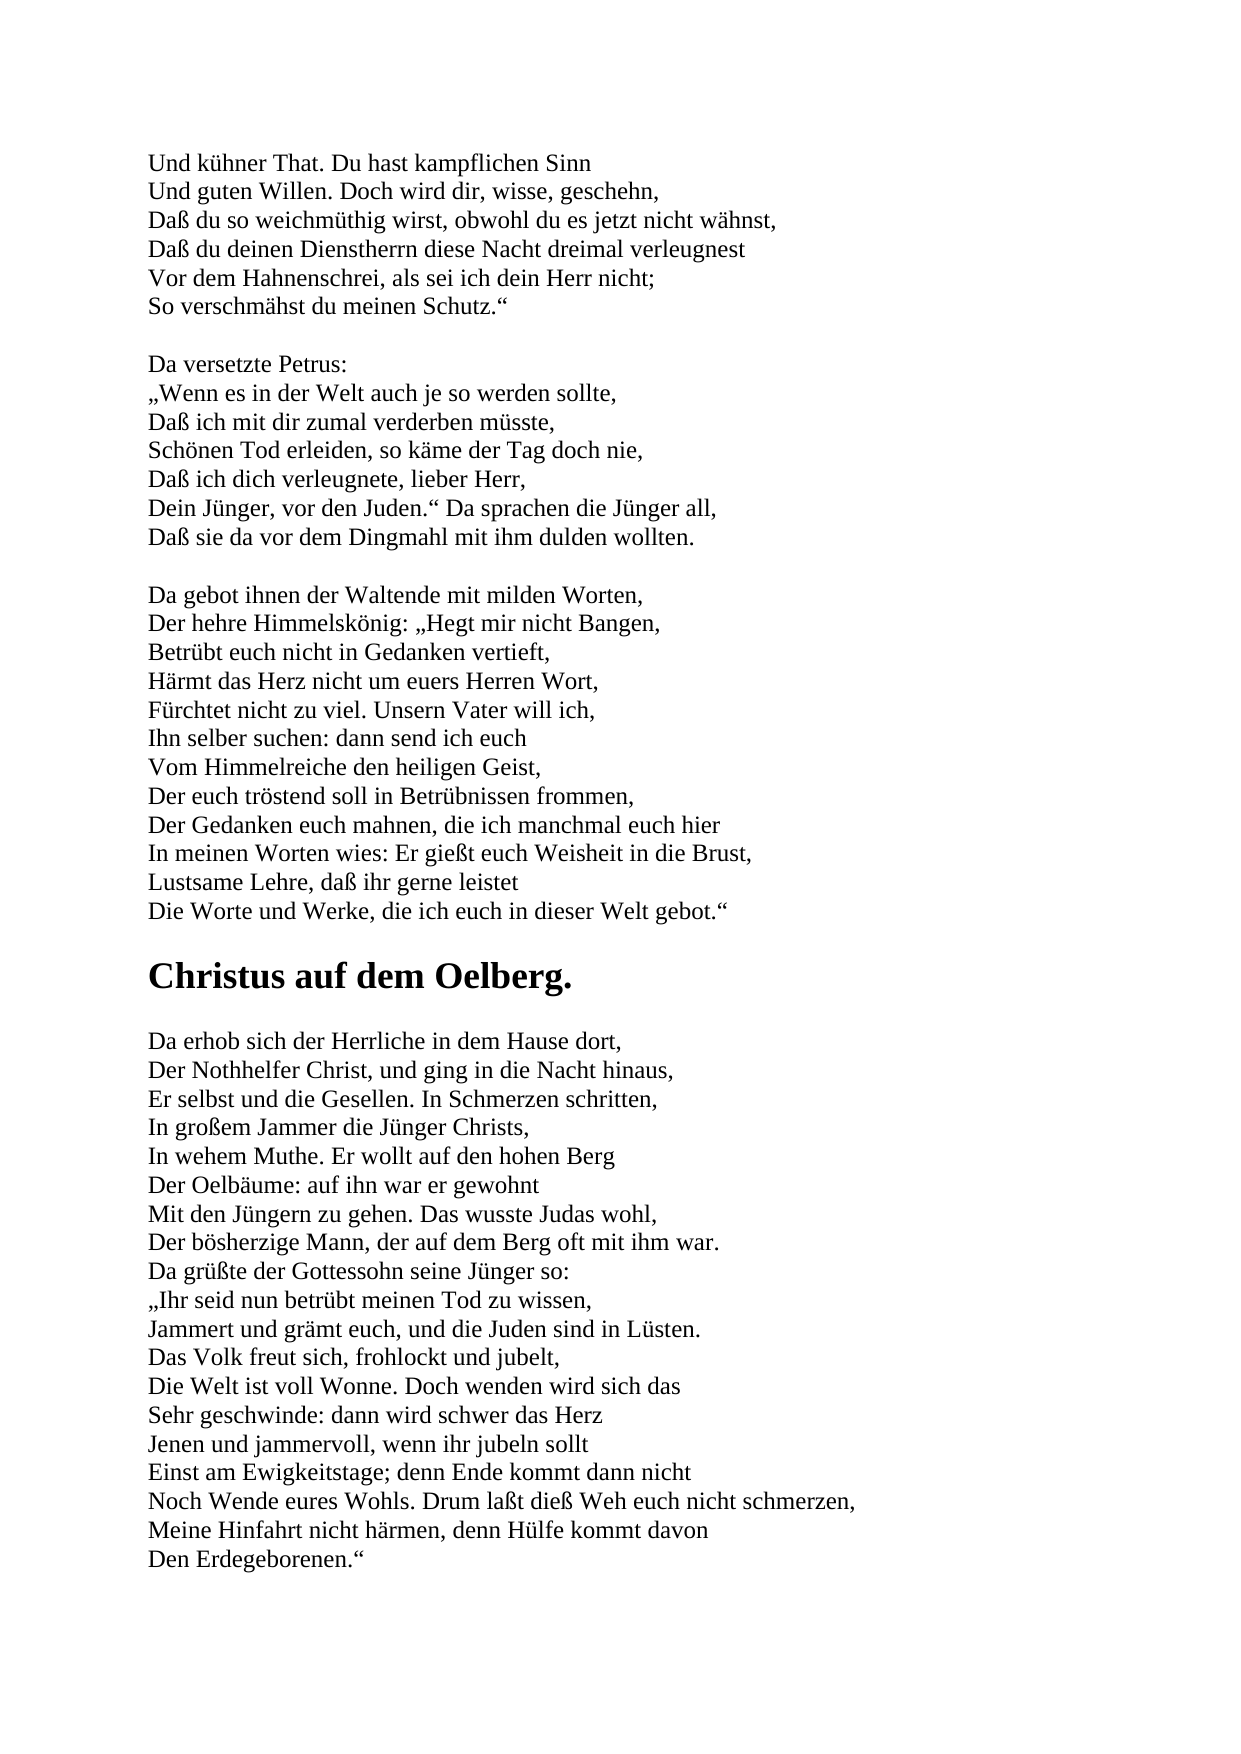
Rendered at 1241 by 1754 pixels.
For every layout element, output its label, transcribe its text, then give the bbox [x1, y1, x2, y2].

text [148, 148, 1093, 320]
text Da gebot ihnen der Waltende mit milden Worten, Der hehre Himmelskönig: „Hegt mir nicht Bangen, Betrübt euch nicht in Gedanken vertieft, Härmt das Herz nicht um euers Herren Wort, Fürchtet nicht zu viel. Unsern Vater will ich, Ihn selber suchen: dann send ich euch Vom Himmelreiche den heiligen Geist, Der euch tröstend soll in Betrübnissen frommen, Der Gedanken euch mahnen, die ich manchmal euch hier In meinen Worten wies: Er gießt euch Weisheit in die Brust, Lustsame Lehre, daß ihr gerne leistet Die Worte und Werke, die ich euch in dieser Welt gebot.“ [148, 580, 1093, 925]
subtitle Christus auf dem Oelberg. [148, 954, 1093, 997]
text Da erhob sich der Herrliche in dem Hause dort, Der Nothhelfer Christ, und ging in die Nacht hinaus, Er selbst und die Gesellen. In Schmerzen schritten, In großem Jammer die Jünger Christs, In wehem Muthe. Er wollt auf den hohen Berg Der Oelbäume: auf ihn war er gewohnt Mit den Jüngern zu gehen. Das wusste Judas wohl, Der bösherzige Mann, der auf dem Berg oft mit ihm war. Da grüßte der Gottessohn seine Jünger so: „Ihr seid nun betrübt meinen Tod zu wissen, Jammert und grämt euch, und die Juden sind in Lüsten. Das Volk freut sich, frohlockt und jubelt, Die Welt ist voll Wonne. Doch wenden wird sich das Sehr geschwinde: dann wird schwer das Herz Jenen und jammervoll, wenn ihr jubeln sollt Einst am Ewigkeitstage; denn Ende kommt dann nicht Noch Wende eures Wohls. Drum laßt dieß Weh euch nicht schmerzen, Meine Hinfahrt nicht härmen, denn Hülfe kommt davon Den Erdegeborenen.“ [148, 1026, 1093, 1572]
text Da versetzte Petrus: „Wenn es in der Welt auch je so werden sollte, Daß ich mit dir zumal verderben müsste, Schönen Tod erleiden, so käme der Tag doch nie, Daß ich dich verleugnete, lieber Herr, Dein Jünger, vor den Juden.“ Da sprachen die Jünger all, Daß sie da vor dem Dingmahl mit ihm dulden wollten. [148, 349, 1093, 551]
